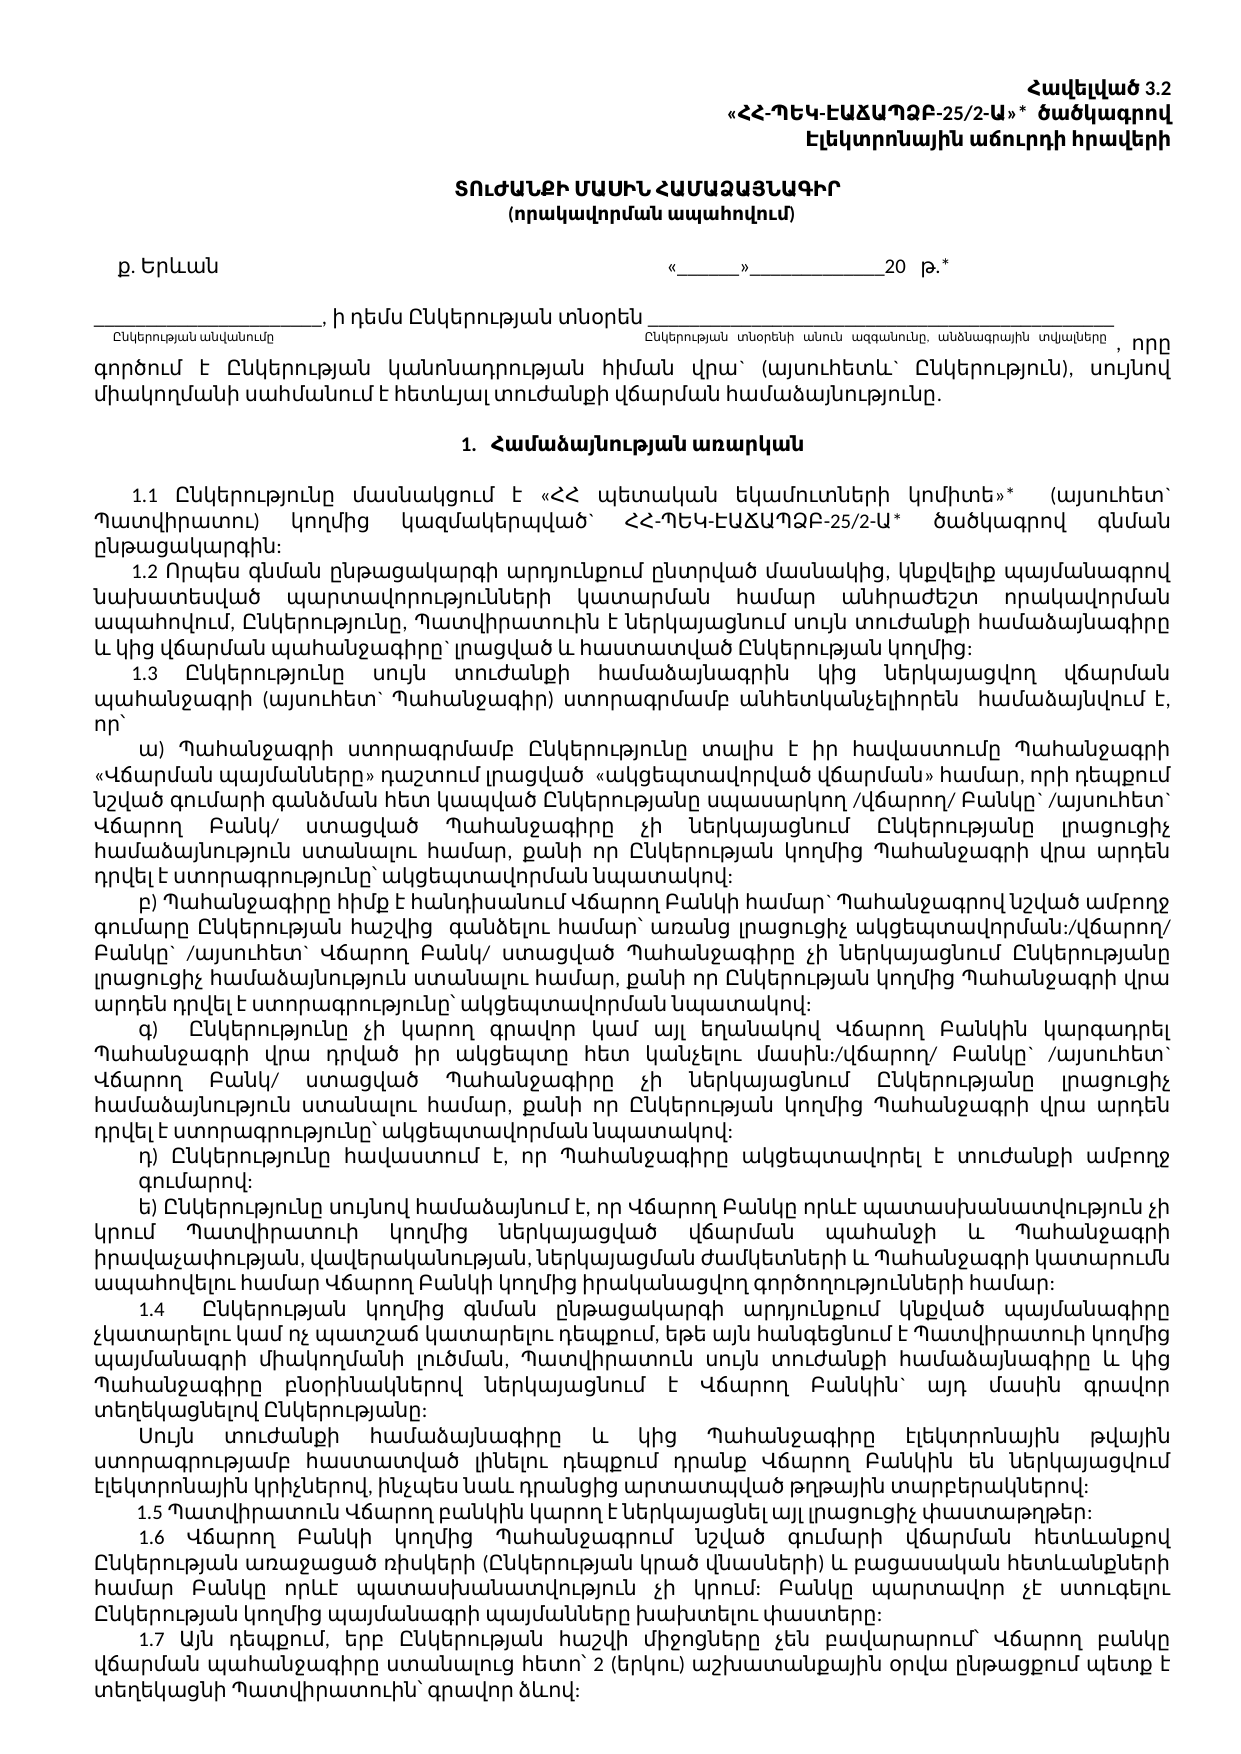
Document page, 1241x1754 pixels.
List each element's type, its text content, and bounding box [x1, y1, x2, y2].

text 1.4 Ընկերության կողմից գնման ընթացակարգի արդյունքում կնքված պայմանագիրը չկատարելու կամ ոչ պատշաճ կատարելու դեպքում, եթե այն հանգեցնում է Պատվիրատուի կողմից պայմանագրի միակողմանի լուծման, Պատվիրատուն սույն տուժանքի համաձայնագիրը և կից Պահանջագիրը բնօրինակներով ներկայացնում է Վճարող Բանկին` այդ մասին գրավոր տեղեկացնելով Ընկերությանը: [94, 1296, 1171, 1423]
text բ) Պահանջագիրը հիմք է հանդիսանում Վճարող Բանկի համար` Պահանջագրով նշված ամբողջ գումարը Ընկերության հաշվից գանձելու համար՝ առանց լրացուցիչ ակցեպտավորման:/վճարող/ Բանկը` /այսուհետ` Վճարող Բանկ/ ստացված Պահանջագիրը չի ներկայացնում Ընկերությանը լրացուցիչ համաձայնություն ստանալու համար, քանի որ Ընկերության կողմից Պահանջագրի վրա արդեն դրվել է ստորագրությունը՝ ակցեպտավորման նպատակով: [94, 889, 1171, 1016]
text ք. Երևան «______»_____________20 թ.* [94, 254, 1171, 279]
text ՏՈւԺԱՆՔԻ ՄԱՍԻՆ ՀԱՄԱՁԱՅՆԱԳԻՐ [94, 177, 1171, 202]
text (որակավորման ապահովում) [94, 202, 1171, 225]
text Սույն տուժանքի համաձայնագիրը և կից Պահանջագիրը էլեկտրոնային թվային ստորագրությամբ հաստատված լինելու դեպքում դրանք Վճարող Բանկին են ներկայացվում էլեկտրոնային կրիչներով, ինչպես նաև դրանցից արտատպված թղթային տարբերակներով: [94, 1423, 1171, 1499]
text 1.5 Պատվիրատուն Վճարող բանկին կարող է ներկայացնել այլ լրացուցիչ փաստաթղթեր: [94, 1499, 1171, 1524]
text գ) Ընկերությունը չի կարող գրավոր կամ այլ եղանակով Վճարող Բանկին կարգադրել Պահանջագրի վրա դրված իր ակցեպտը հետ կանչելու մասին:/վճարող/ Բանկը` /այսուհետ` Վճարող Բանկ/ ստացված Պահանջագիրը չի ներկայացնում Ընկերությանը լրացուցիչ համաձայնություն ստանալու համար, քանի որ Ընկերության կողմից Պահանջագրի վրա արդեն դրվել է ստորագրությունը՝ ակցեպտավորման նպատակով: [94, 1016, 1171, 1143]
text 1.6 Վճարող Բանկի կողմից Պահանջագրում նշված գումարի վճարման հետևանքով Ընկերության առաջացած ռիսկերի (Ընկերության կրած վնասների) և բացասական հետևանքների համար Բանկը որևէ պատասխանատվություն չի կրում: Բանկը պարտավոր չէ ստուգելու Ընկերության կողմից պայմանագրի պայմանները խախտելու փաստերը: [94, 1524, 1171, 1626]
text Ընկերության անվանումը Ընկերության տնօրենի անուն ազգանունը, անձնագրային տվյալները , որը գործում է Ընկերության կանոնադրության հիման վրա` (այսուհետև` Ընկերություն), սույնով միակողմանի սահմանում է հետևյալ տուժանքի վճարման համաձայնությունը. [94, 330, 1171, 406]
text ա) Պահանջագրի ստորագրմամբ Ընկերությունը տալիս է իր հավաստումը Պահանջագրի «Վճարման պայմանները» դաշտում լրացված «ակցեպտավորված վճարման» համար, որի դեպքում նշված գումարի գանձման հետ կապված Ընկերությանը սպասարկող /վճարող/ Բանկը` /այսուհետ` Վճարող Բանկ/ ստացված Պահանջագիրը չի ներկայացնում Ընկերությանը լրացուցիչ համաձայնություն ստանալու համար, քանի որ Ընկերության կողմից Պահանջագրի վրա արդեն դրվել է ստորագրությունը՝ ակցեպտավորման նպատակով: [94, 737, 1171, 889]
text 1. Համաձայնության առարկան [94, 432, 1171, 457]
text 1.1 Ընկերությունը մասնակցում է «ՀՀ պետական եկամուտների կոմիտե»* (այսուհետ` Պատվիրատու) կողմից կազմակերպված` ՀՀ-ՊԵԿ-ԷԱՃԱՊՁԲ-25/2-Ա* ծածկագրով գնման ընթացակարգին: [94, 482, 1171, 559]
text դ) Ընկերությունը հավաստում է, որ Պահանջագիրը ակցեպտավորել է տուժանքի ամբողջ գումարով: [138, 1143, 1171, 1194]
text 1.7 Այն դեպքում, երբ Ընկերության հաշվի միջոցները չեն բավարարում՝ Վճարող բանկը վճարման պահանջագիրը ստանալուց հետո՝ 2 (երկու) աշխատանքային օրվա ընթացքում պետք է տեղեկացնի Պատվիրատուին՝ գրավոր ձևով: [94, 1626, 1171, 1702]
text «ՀՀ-ՊԵԿ-ԷԱՃԱՊՁԲ-25/2-Ա»* ծածկագրով [94, 100, 1171, 126]
text ե) Ընկերությունը սույնով համաձայնում է, որ Վճարող Բանկը որևէ պատասխանատվություն չի կրում Պատվիրատուի կողմից ներկայացված վճարման պահանջի և Պահանջագրի իրավաչափության, վավերականության, ներկայացման ժամկետների և Պահանջագրի կատարումն ապահովելու համար Վճարող Բանկի կողմից իրականացվող գործողությունների համար: [94, 1194, 1171, 1296]
text Հավելված 3.2 [94, 75, 1171, 100]
text 1.2 Որպես գնման ընթացակարգի արդյունքում ընտրված մասնակից, կնքվելիք պայմանագրով նախատեսված պարտավորությունների կատարման համար անհրաժեշտ որակավորման ապահովում, Ընկերությունը, Պատվիրատուին է ներկայացնում սույն տուժանքի համաձայնագիրը և կից վճարման պահանջագիրը` լրացված և հաստատված Ընկերության կողմից: [94, 559, 1171, 660]
text 1.3 Ընկերությունը սույն տուժանքի համաձայնագրին կից ներկայացվող վճարման պահանջագրի (այսուհետ` Պահանջագիր) ստորագրմամբ անհետկանչելիորեն համաձայնվում է, որ՝ [94, 660, 1171, 737]
text ______________________, ի դեմս Ընկերության տնօրեն _____________________________________________ [94, 304, 1171, 330]
text Էլեկտրոնային աճուրդի հրավերի [94, 126, 1171, 151]
